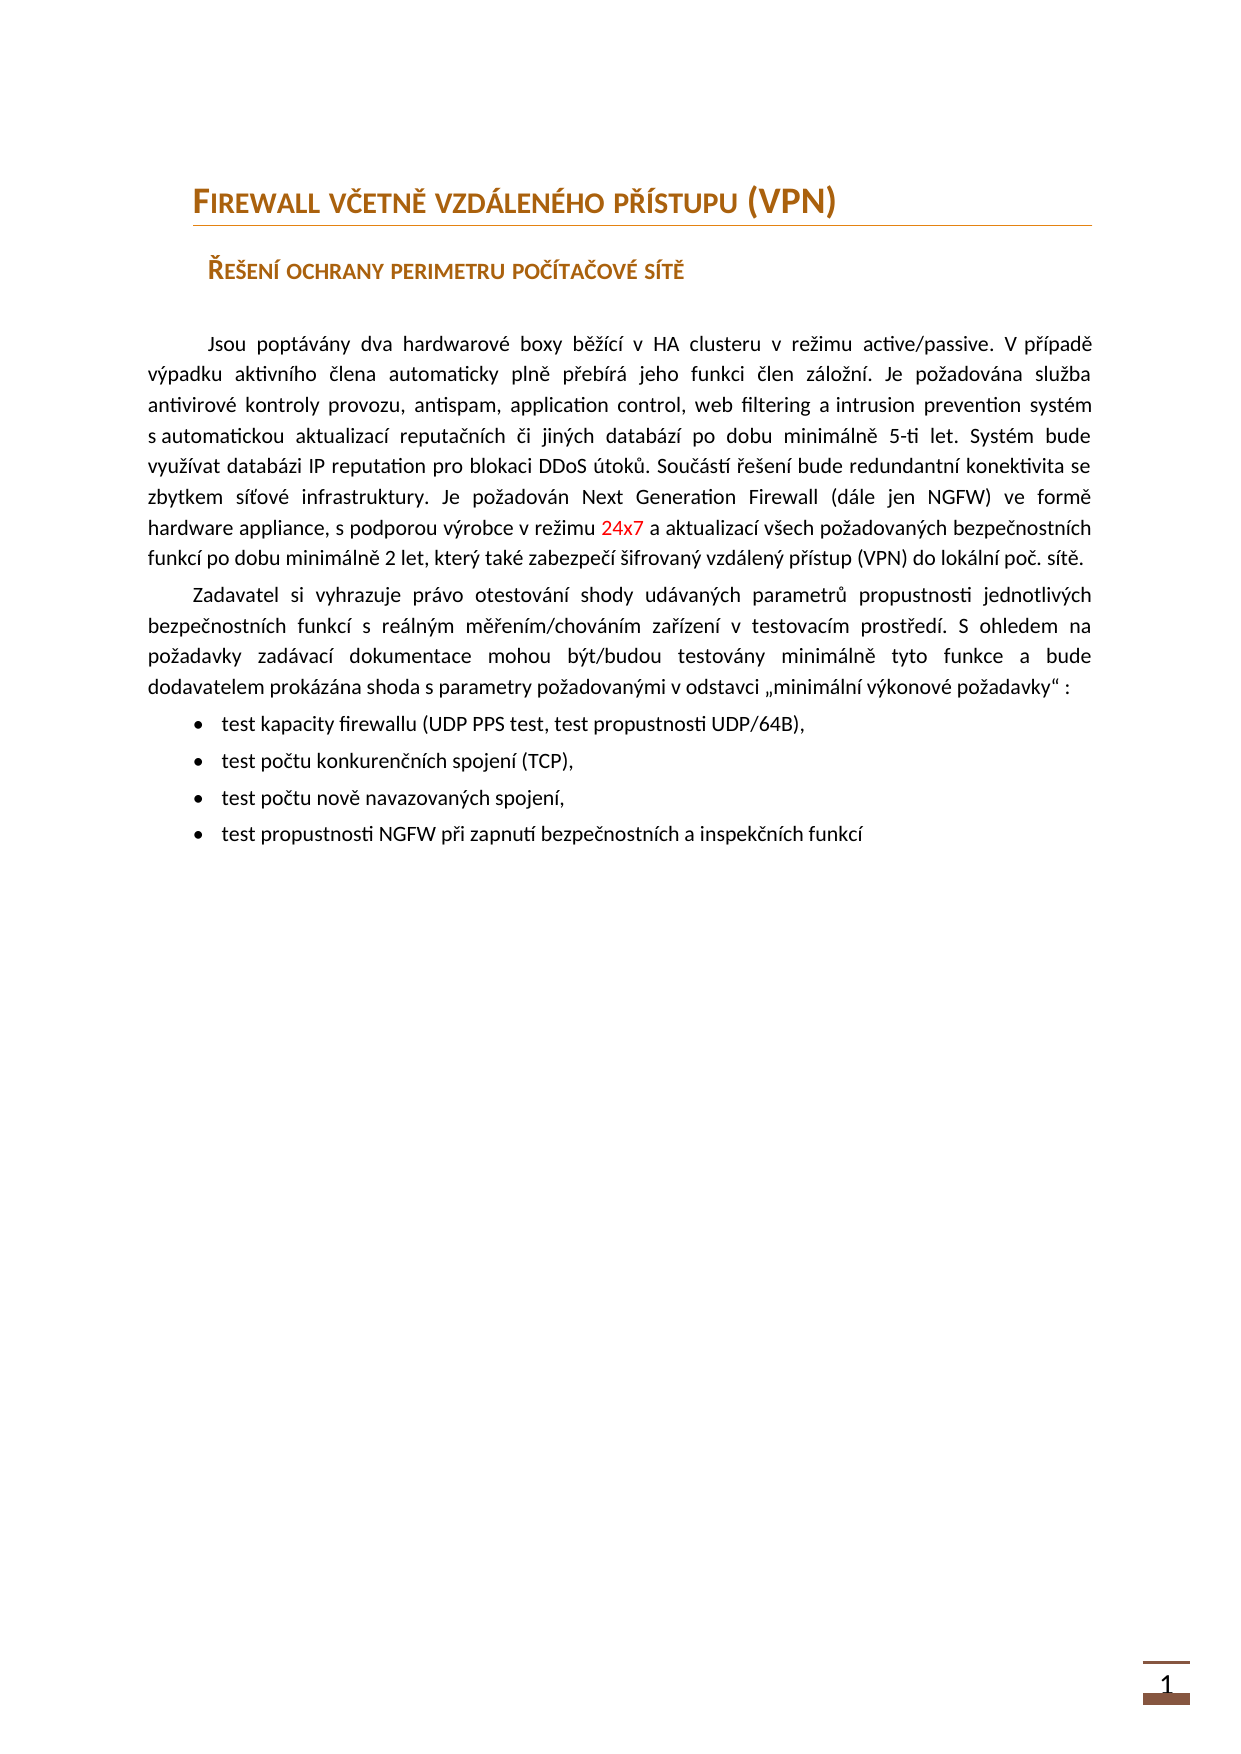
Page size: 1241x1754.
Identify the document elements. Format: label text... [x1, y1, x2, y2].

text • test počtu konkurenčních spojení (TCP), [148, 747, 1092, 773]
text Zadavatel si vyhrazuje právo otestování shody udávaných parametrů propustnosti jednotlivých bezpečnostních funkcí s reálným měřením/chováním zařízení v testovacím prostředí. S ohledem na požadavky zadávací dokumentace mohou být/budou testovány minimálně tyto funkce a bude dodavatelem prokázána shoda s parametry požadovanými v odstavci „minimální výkonové požadavky“ : [148, 581, 1092, 700]
text • test kapacity firewallu (UDP PPS test, test propustnosti UDP/64B), [148, 710, 1092, 737]
text • test počtu nově navazovaných spojení, [148, 784, 1092, 810]
text • test propustnosti NGFW při zapnutí bezpečnostních a inspekčních funkcí [148, 821, 1092, 847]
subtitle Řešení ochrany perimetru počítačové sítě [208, 251, 1092, 287]
text Jsou poptávány dva hardwarové boxy běžící v HA clusteru v režimu active/passive. V případě výpadku aktivního člena automaticky plně přebírá jeho funkci člen záložní. Je požadována služba antivirové kontroly provozu, antispam, application control, web filtering a intrusion prevention systém s automatickou aktualizací reputačních či jiných databází po dobu minimálně 5-ti let. Systém bude využívat databázi IP reputation pro blokaci DDoS útoků. Součástí řešení bude redundantní konektivita se zbytkem síťové infrastruktury. Je požadován Next Generation Firewall (dále jen NGFW) ve formě hardware appliance, s podporou výrobce v režimu 24x7 a aktualizací všech požadovaných bezpečnostních funkcí po dobu minimálně 2 let, který také zabezpečí šifrovaný vzdálený přístup (VPN) do lokální poč. sítě. [148, 330, 1092, 571]
subtitle Firewall včetně vzdáleného přístupu (VPN) [193, 177, 1092, 225]
